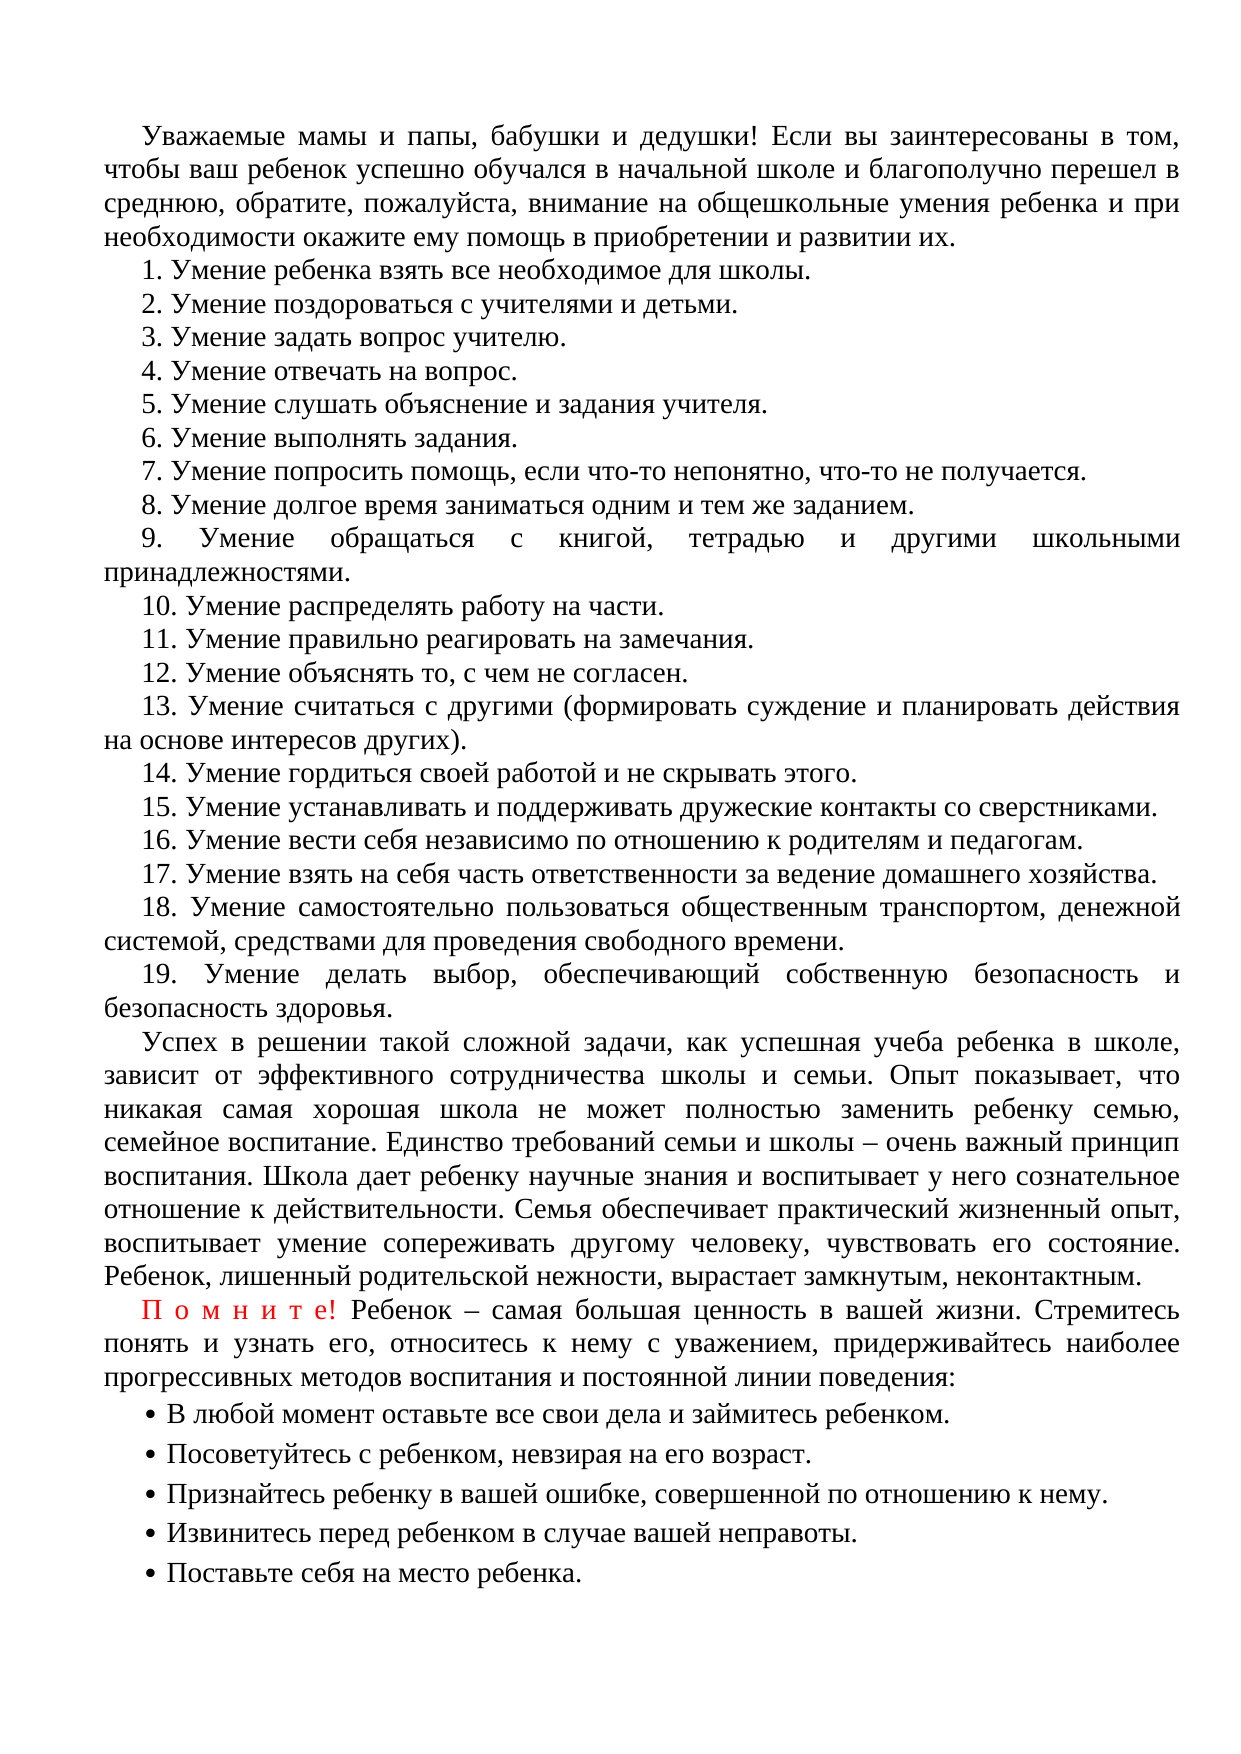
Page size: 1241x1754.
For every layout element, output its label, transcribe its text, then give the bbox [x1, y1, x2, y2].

text 8. Умение долгое время заниматься одним и тем же заданием. [103, 487, 1181, 521]
text 10. Умение распределять работу на части. [103, 588, 1181, 621]
text ∙ Поставьте себя на место ребенка. [103, 1551, 1181, 1591]
text 11. Умение правильно реагировать на замечания. [103, 621, 1181, 655]
text 15. Умение устанавливать и поддерживать дружеские контакты со сверстниками. [103, 789, 1181, 822]
text 1. Умение ребенка взять все необходимое для школы. [103, 252, 1181, 286]
text ∙ Признайтесь ребенку в вашей ошибке, совершенной по отношению к нему. [103, 1472, 1181, 1512]
text Успех в решении такой сложной задачи, как успешная учеба ребенка в школе, зависит от эффективного сотрудничества школы и семьи. Опыт показывает, что никакая самая хорошая школа не может полностью заменить ребенку семью, семейное воспитание. Единство требований семьи и школы – очень важный принцип воспитания. Школа дает ребенку научные знания и воспитывает у него сознательное отношение к действительности. Семья обеспечивает практический жизненный опыт, воспитывает умение сопереживать другому человеку, чувствовать его состояние. Ребенок, лишенный родительской нежности, вырастает замкнутым, неконтактным. [103, 1024, 1181, 1292]
text ∙ В любой момент оставьте все свои дела и займитесь ребенком. [103, 1393, 1181, 1432]
text 16. Умение вести себя независимо по отношению к родителям и педагогам. [103, 822, 1181, 856]
text 18. Умение самостоятельно пользоваться общественным транспортом, денежной системой, средствами для проведения свободного времени. [103, 889, 1181, 957]
text ∙ Извинитесь перед ребенком в случае вашей неправоты. [103, 1512, 1181, 1551]
text 6. Умение выполнять задания. [103, 420, 1181, 453]
text ∙ Посоветуйтесь с ребенком, невзирая на его возраст. [103, 1432, 1181, 1472]
text П о м н и т е! Ребенок – самая большая ценность в вашей жизни. Стремитесь понять и узнать его, относитесь к нему с уважением, придерживайтесь наиболее прогрессивных методов воспитания и постоянной линии поведения: [103, 1292, 1181, 1393]
text 7. Умение попросить помощь, если что-то непонятно, что-то не получается. [103, 453, 1181, 487]
text 13. Умение считаться с другими (формировать суждение и планировать действия на основе интересов других). [103, 688, 1181, 755]
text 12. Умение объяснять то, с чем не согласен. [103, 655, 1181, 688]
text 17. Умение взять на себя часть ответственности за ведение домашнего хозяйства. [103, 856, 1181, 889]
text 5. Умение слушать объяснение и задания учителя. [103, 386, 1181, 420]
text 3. Умение задать вопрос учителю. [103, 319, 1181, 353]
text 2. Умение поздороваться с учителями и детьми. [103, 286, 1181, 319]
text 19. Умение делать выбор, обеспечивающий собственную безопасность и безопасность здоровья. [103, 957, 1181, 1024]
text 4. Умение отвечать на вопрос. [103, 353, 1181, 386]
text Уважаемые мамы и папы, бабушки и дедушки! Если вы заинтересованы в том, чтобы ваш ребенок успешно обучался в начальной школе и благополучно перешел в среднюю, обратите, пожалуйста, внимание на общешкольные умения ребенка и при необходимости окажите ему помощь в приобретении и развитии их. [103, 118, 1181, 252]
text 14. Умение гордиться своей работой и не скрывать этого. [103, 755, 1181, 789]
text 9. Умение обращаться с книгой, тетрадью и другими школьными принадлежностями. [103, 521, 1181, 588]
